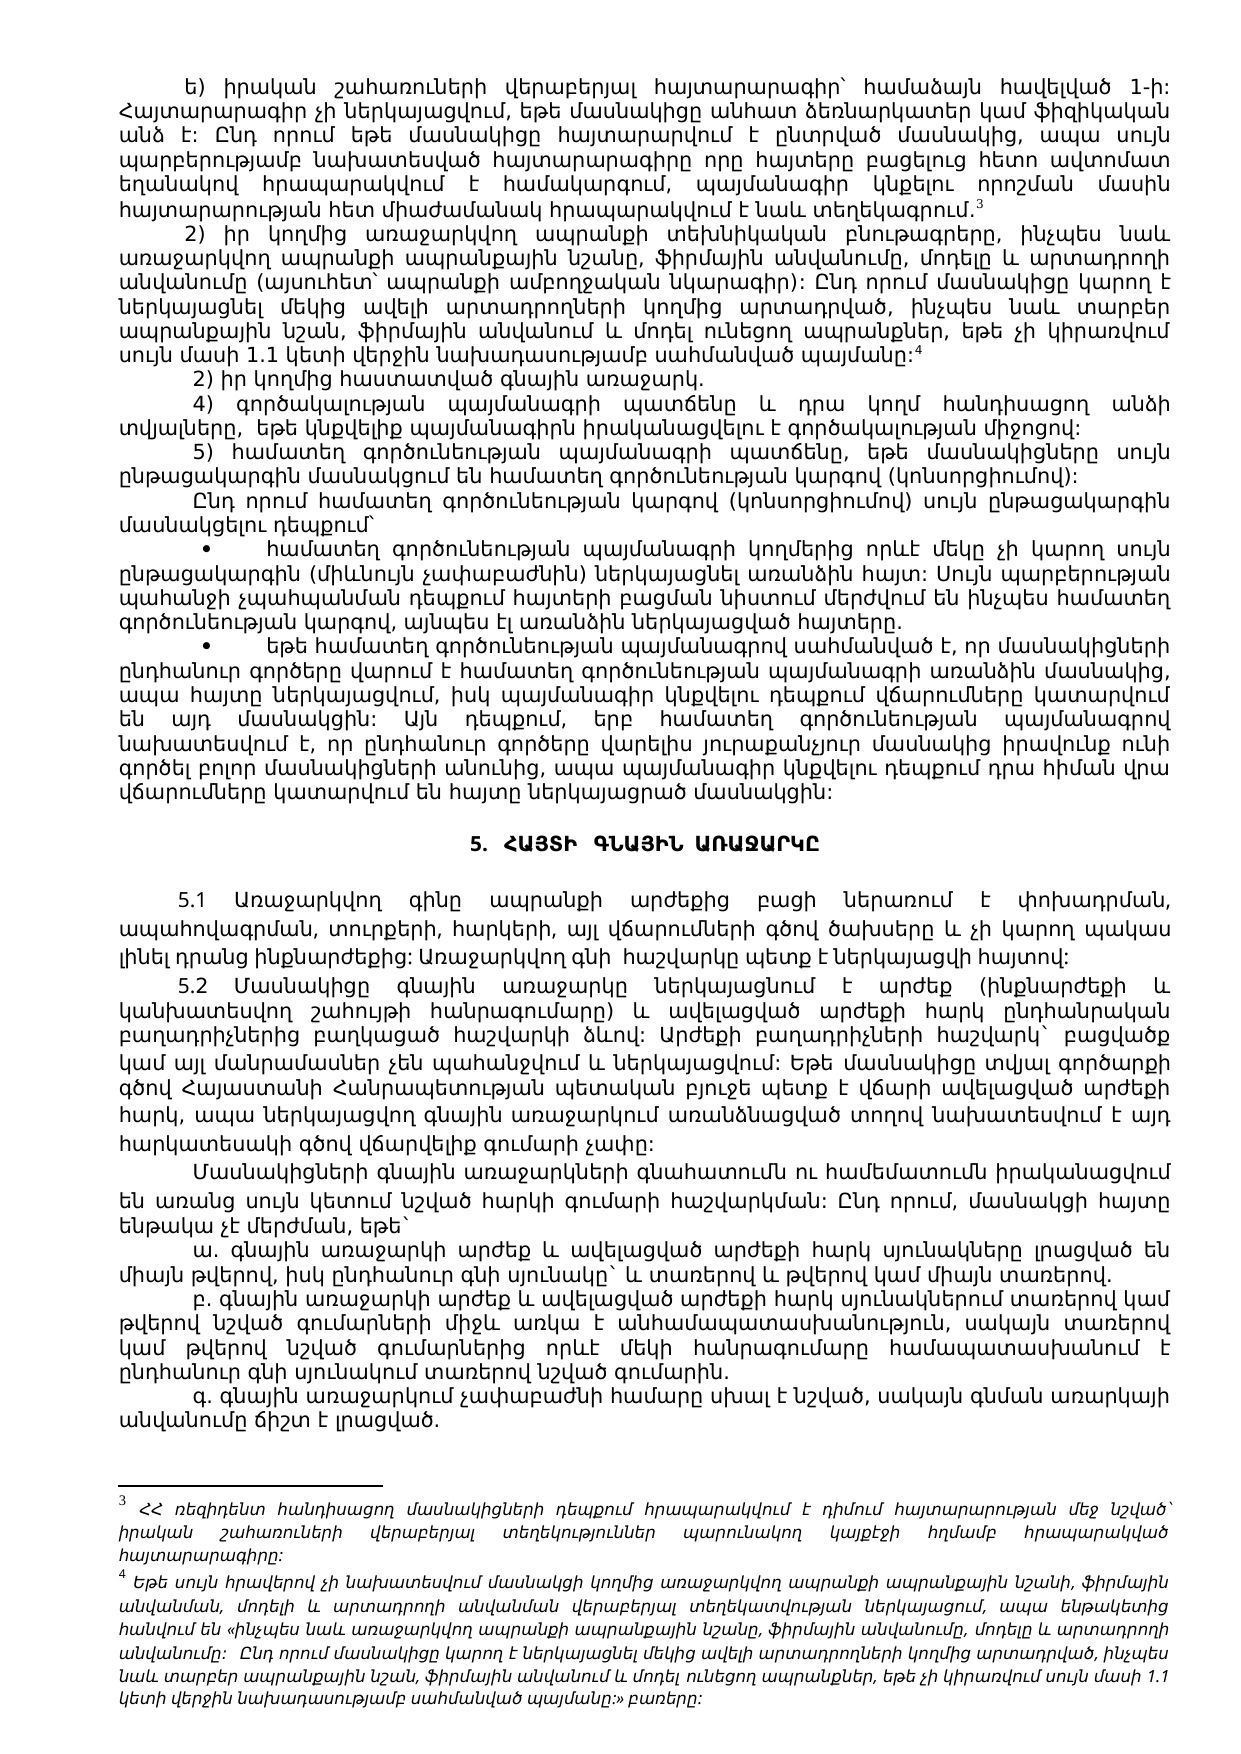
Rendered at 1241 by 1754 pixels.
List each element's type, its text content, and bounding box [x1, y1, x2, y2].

text ե) իրական շահառուների վերաբերյալ հայտարարագիր՝ համաձայն հավելված 1-ի: Հայտարարագիր չի ներկայացվում, եթե մասնակիցը անհատ ձեռնարկատեր կամ ֆիզիկական անձ է: Ընդ որում եթե մասնակիցը հայտարարվում է ընտրված մասնակից, ապա սույն պարբերությամբ նախատեսված հայտարարագիրը որը հայտերը բացելուց հետո ավտոմատ եղանակով հրապարակվում է համակարգում, պայմանագիր կնքելու որոշման մասին հայտարարության հետ միաժամանակ հրապարակվում է նաև տեղեկագրում․ [118, 75, 1171, 222]
text ա. գնային առաջարկի արժեք և ավելացված արժեքի հարկ սյունակները լրացված են միայն թվերով, իսկ ընդհանուր գնի սյունակը` և տառերով և թվերով կամ միայն տառերով. [118, 1238, 1171, 1287]
text 5) համատեղ գործունեության պայմանագրի պատճենը, եթե մասնակիցները սույն ընթացակարգին մասնակցում են համատեղ գործունեության կարգով (կոնսորցիումով): [118, 440, 1171, 489]
text 5.2 Մասնակիցը գնային առաջարկը ներկայացնում է արժեք (ինքնարժեքի և կանխատեսվող շահույթի հանրագումարը) և ավելացված արժեքի հարկ ընդհանրական բաղադրիչներից բաղկացած հաշվարկի ձևով: Արժեքի բաղադրիչների հաշվարկ` բացվածք կամ այլ մանրամասներ չեն պահանջվում և ներկայացվում: Եթե մասնակիցը տվյալ գործարքի գծով Հայաստանի Հանրապետության պետական բյուջե պետք է վճարի ավելացված արժեքի հարկ, ապա ներկայացվող գնային առաջարկում առանձնացված տողով նախատեսվում է այդ հարկատեսակի գծով վճարվելիք գումարի չափը: [118, 971, 1171, 1157]
text Ընդ որում համատեղ գործունեության կարգով (կոնսորցիումով) սույն ընթացակարգին մասնակցելու դեպքում՝ [118, 489, 1171, 537]
text 5.1 Առաջարկվող գինը ապրանքի արժեքից բացի ներառում է փոխադրման, ապահովագրման, տուրքերի, հարկերի, այլ վճարումների գծով ծախսերը և չի կարող պակաս լինել դրանց ինքնարժեքից: Առաջարկվող գնի հաշվարկը պետք է ներկայացվի հայտով: [118, 886, 1171, 971]
text 5. ՀԱՅՏԻ ԳՆԱՅԻՆ ԱՌԱՋԱՐԿԸ [118, 829, 1171, 857]
text բ. գնային առաջարկի արժեք և ավելացված արժեքի հարկ սյունակներում տառերով կամ թվերով նշված գումարների միջև առկա է անհամապատասխանություն, սակայն տառերով կամ թվերով նշված գումարներից որևէ մեկի հանրագումարը համապատասխանում է ընդհանուր գնի սյունակում տառերով նշված գումարին. [118, 1287, 1171, 1384]
text գ. գնային առաջարկում չափաբաժնի համարը սխալ է նշված, սակայն գնման առարկայի անվանումը ճիշտ է լրացված. [118, 1384, 1171, 1433]
text 2) իր կողմից առաջարկվող ապրանքի տեխնիկական բնութագրերը, ինչպես նաև առաջարկվող ապրանքի ապրանքային նշանը, ֆիրմային անվանումը, մոդելը և արտադրողի անվանումը (այսուհետ՝ ապրանքի ամբողջական նկարագիր): Ընդ որում մասնակիցը կարող է ներկայացնել մեկից ավելի արտադրողների կողմից արտադրված, ինչպես նաև տարբեր ապրանքային նշան, ֆիրմային անվանում և մոդել ունեցող ապրանքներ, եթե չի կիրառվում սույն մասի 1.1 կետի վերջին նախադասությամբ սահմանված պայմանը: [118, 222, 1171, 367]
text 4) գործակալության պայմանագրի պատճենը և դրա կողմ հանդիսացող անձի տվյալները, եթե կնքվելիք պայմանագիրն իրականացվելու է գործակալության միջոցով: [118, 392, 1171, 440]
list համատեղ գործունեության պայմանագրի կողմերից որևէ մեկը չի կարող սույն ընթացակարգին (միևնույն չափաբաժնին) ներկայացնել առանձին հայտ: Սույն պարբերության պահանջի չպահպանման դեպքում հայտերի բացման նիստում մերժվում են ինչպես համատեղ գործունեության կարգով, այնպես էլ առանձին ներկայացված հայտերը. [118, 537, 1171, 634]
text Մասնակիցների գնային առաջարկների գնահատումն ու համեմատումն իրականացվում են առանց սույն կետում նշված հարկի գումարի հաշվարկման: Ընդ որում, մասնակցի հայտը ենթակա չէ մերժման, եթե` [118, 1157, 1171, 1238]
list եթե համատեղ գործունեության պայմանագրով սահմանված է, որ մասնակիցների ընդհանուր գործերը վարում է համատեղ գործունեության պայմանագրի առանձին մասնակից, ապա հայտը ներկայացվում, իսկ պայմանագիր կնքվելու դեպքում վճարումները կատարվում են այդ մասնակցին: Այն դեպքում, երբ համատեղ գործունեության պայմանագրով նախատեսվում է, որ ընդհանուր գործերը վարելիս յուրաքանչյուր մասնակից իրավունք ունի գործել բոլոր մասնակիցների անունից, ապա պայմանագիր կնքվելու դեպքում դրա հիման վրա վճարումները կատարվում են հայտը ներկայացրած մասնակցին: [118, 634, 1171, 804]
text 2) իր կողմից հաստատված գնային առաջարկ. [118, 367, 1171, 392]
